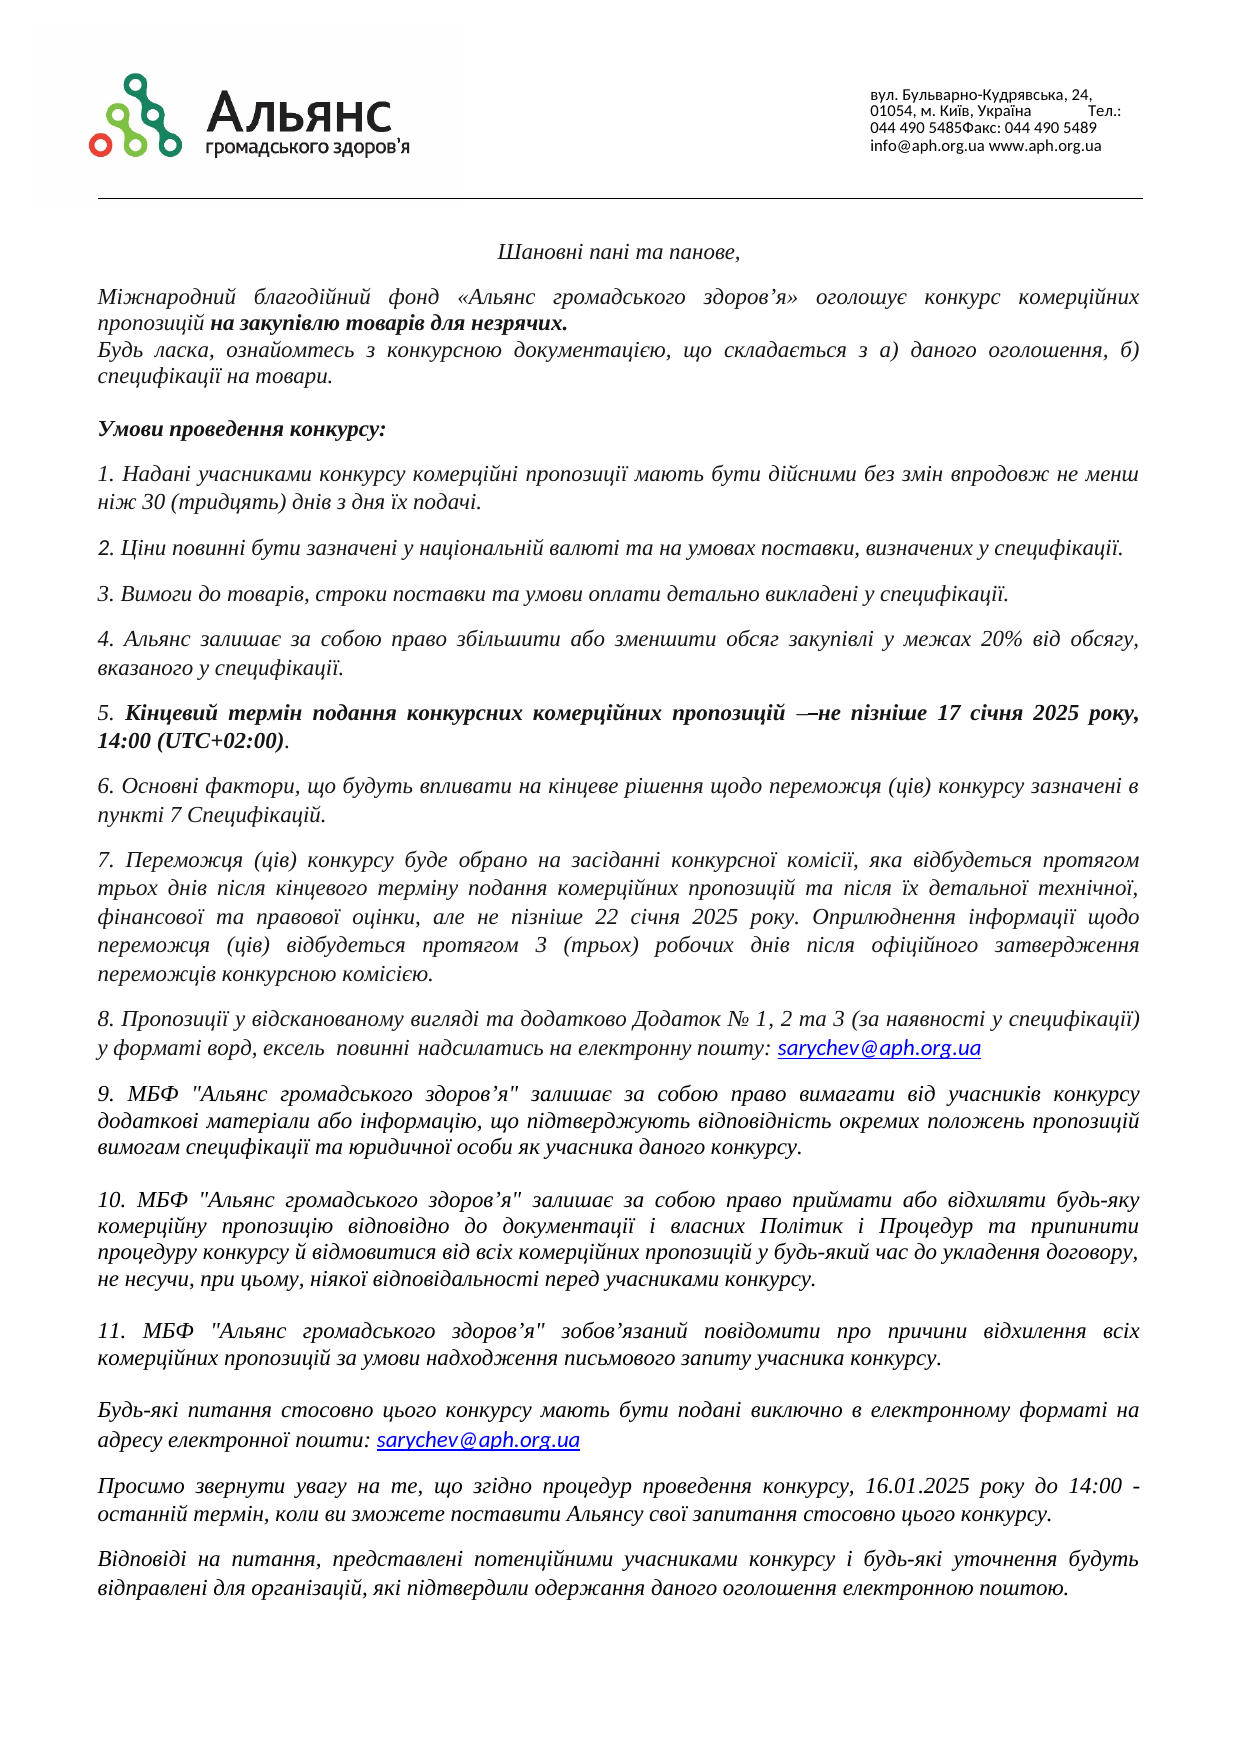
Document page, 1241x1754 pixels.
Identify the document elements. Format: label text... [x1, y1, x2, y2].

text 9. МБФ "Альянс громадського здоров’я" залишає за собою право вимагати від учасників конкурсу додаткові матеріали або інформацію, що підтверджують відповідність окремих положень пропозицій вимогам специфікації та юридичної особи як учасника даного конкурсу. [97, 1080, 1143, 1159]
text 4. Альянс залишає за собою право збільшити або зменшити обсяг закупівлі у межах 20% від обсягу, вказаного у специфікації. [97, 625, 1143, 680]
text 1. Надані учасниками конкурсу комерційні пропозиції мають бути дійсними без змін впродовж не менш ніж 30 (тридцять) днів з дня їх подачі. [97, 460, 1143, 515]
text Просимо звернути увагу на те, що згідно процедур проведення конкурсу, 16.01.2025 року до 14:00 - останній термін, коли ви зможете поставити Альянсу свої запитання стосовно цього конкурсу. [97, 1472, 1143, 1527]
text 5. Кінцевий термін подання конкурсних комерційних пропозицій – не пізніше 17 січня 2025 року, 14:00 (UTC+02:00). [97, 699, 1143, 754]
text Умови проведення конкурсу: [97, 415, 1143, 441]
text 8. Пропозиції у відсканованому вигляді та додатково Додаток № 1, 2 та 3 (за наявності у специфікації) у форматі ворд, ексель повинні надсилатись на електронну пошту: sarychev@aph.org.ua [97, 1005, 1143, 1061]
text 7. Переможця (ців) конкурсу буде обрано на засіданні конкурсної комісії, яка відбудеться протягом трьох днів після кінцевого терміну подання комерційних пропозицій та після їх детальної технічної, фінансової та правової оцінки, але не пізніше 22 січня 2025 року. Оприлюднення інформації щодо переможця (ців) відбудеться протягом 3 (трьох) робочих днів після офіційного затвердження переможців конкурсною комісією. [97, 846, 1143, 986]
text 2. Ціни повинні бути зазначені у національній валюті та на умовах поставки, визначених у специфікації. [97, 533, 1143, 561]
text 11. МБФ "Альянс громадського здоров’я" зобов’язаний повідомити про причини відхилення всіх комерційних пропозицій за умови надходження письмового запиту учасника конкурсу. [97, 1317, 1143, 1370]
text 6. Основні фактори, що будуть впливати на кінцеве рішення щодо переможця (ців) конкурсу зазначені в пункті 7 Специфікацій. [97, 772, 1143, 827]
text 10. МБФ "Альянс громадського здоров’я" залишає за собою право приймати або відхиляти будь-яку комерційну пропозицію відповідно до документації і власних Політик і Процедур та припинити процедуру конкурсу й відмовитися від всіх комерційних пропозицій у будь-який час до укладення договору, не несучи, при цьому, ніякої відповідальності перед учасниками конкурсу. [97, 1186, 1143, 1291]
text Міжнародний благодійний фонд «Альянс громадського здоров’я» оголошує конкурс комерційних пропозицій на закупівлю товарів для незрячих. [97, 283, 1143, 336]
text Будь-які питання стосовно цього конкурсу мають бути подані виключно в електронному форматі на адресу електронної пошти: sarychev@aph.org.ua [97, 1397, 1143, 1453]
text Будь ласка, ознайомтесь з конкурсною документацією, що складається з а) даного оголошення, б) специфікації на товари. [97, 336, 1143, 388]
text Відповіді на питання, представлені потенційними учасниками конкурсу і будь-які уточнення будуть відправлені для організацій, які підтвердили одержання даного оголошення електронною поштою. [97, 1546, 1143, 1600]
text Шановні пані та панове, [97, 238, 1143, 264]
picture [32, 23, 467, 208]
text 3. Вимоги до товарів, строки поставки та умови оплати детально викладені у специфікації. [97, 580, 1143, 607]
